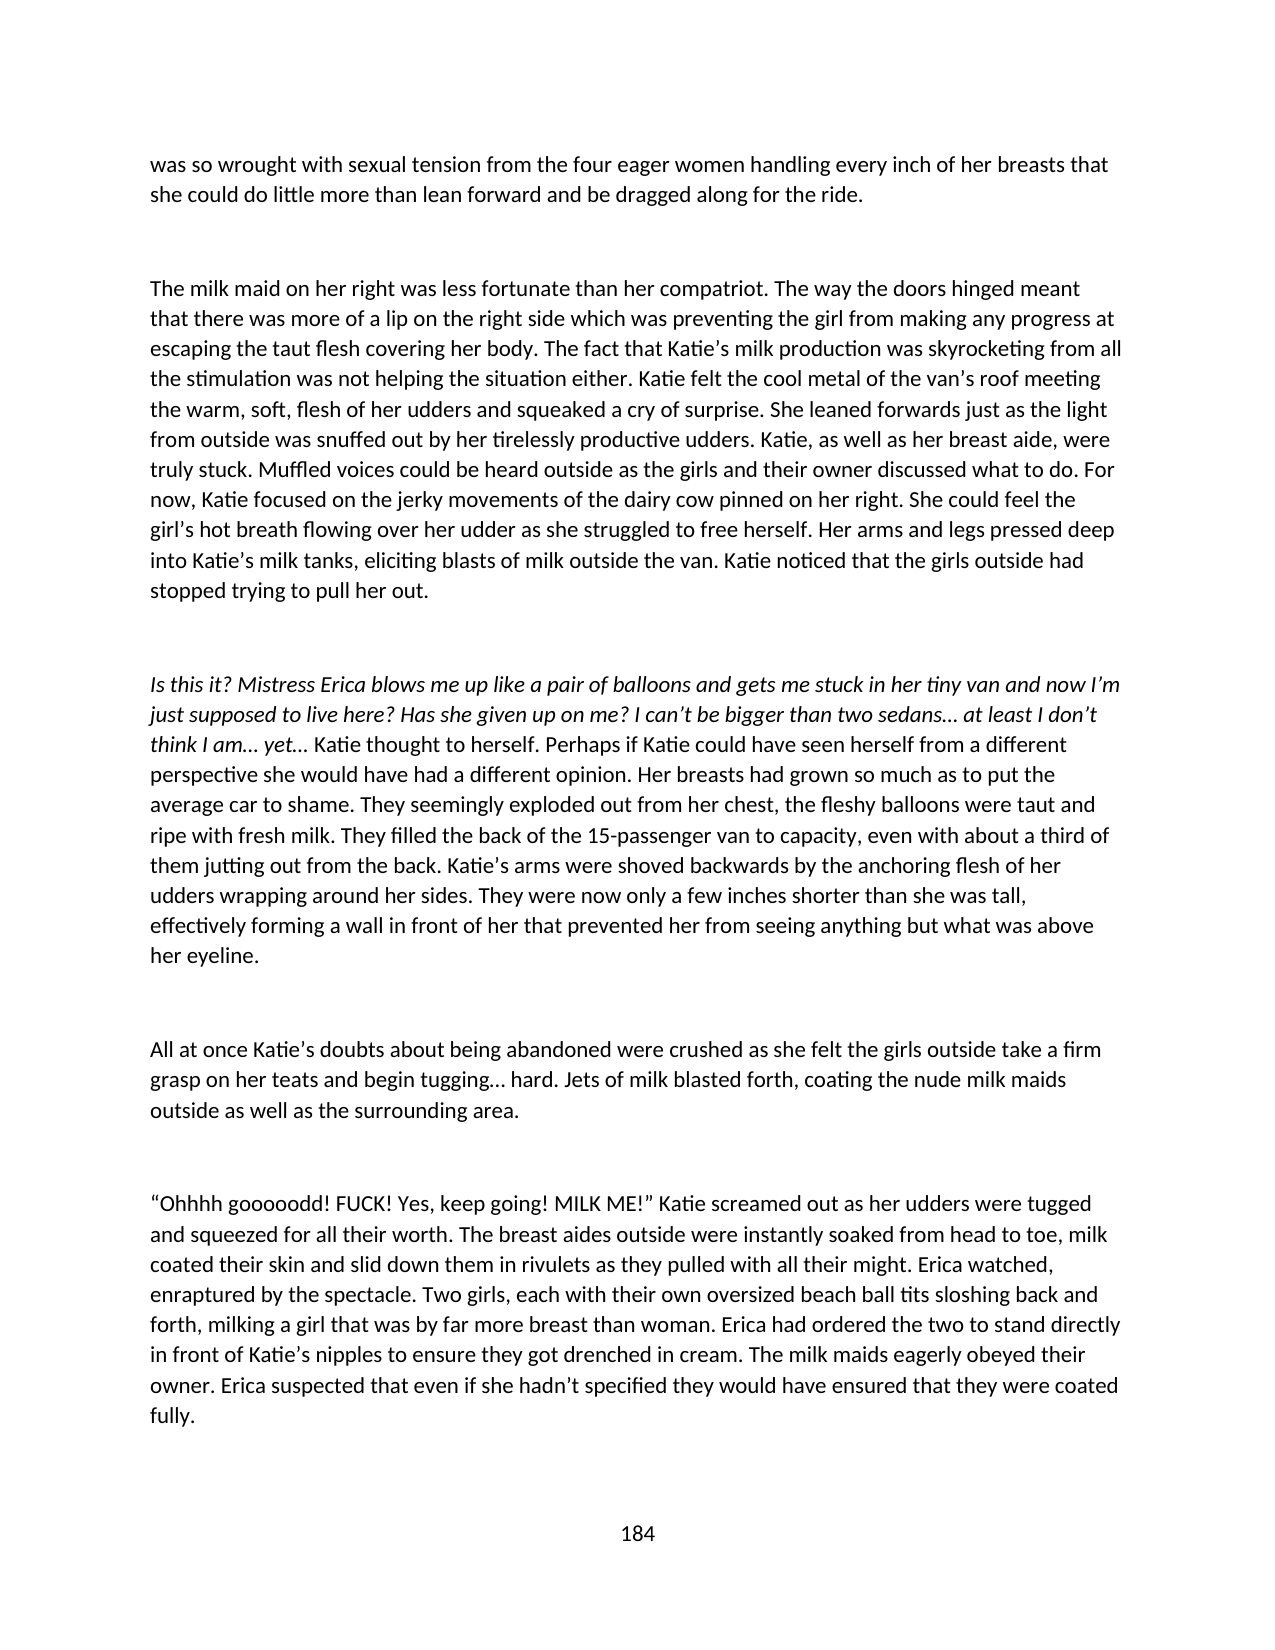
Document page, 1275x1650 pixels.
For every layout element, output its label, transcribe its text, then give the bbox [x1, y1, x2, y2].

text The milk maid on her right was less fortunate than her compatriot. The way the doors hinged meant that there was more of a lip on the right side which was preventing the girl from making any progress at escaping the taut flesh covering her body. The fact that Katie’s milk production was skyrocketing from all the stimulation was not helping the situation either. Katie felt the cool metal of the van’s roof meeting the warm, soft, flesh of her udders and squeaked a cry of surprise. She leaned forwards just as the light from outside was snuffed out by her tirelessly productive udders. Katie, as well as her breast aide, were truly stuck. Muffled voices could be heard outside as the girls and their owner discussed what to do. For now, Katie focused on the jerky movements of the dairy cow pinned on her right. She could feel the girl’s hot breath flowing over her udder as she struggled to free herself. Her arms and legs pressed deep into Katie’s milk tanks, eliciting blasts of milk outside the van. Katie noticed that the girls outside had stopped trying to pull her out. [150, 274, 1125, 604]
text “Ohhhh gooooodd! FUCK! Yes, keep going! MILK ME!” Katie screamed out as her udders were tugged and squeezed for all their worth. The breast aides outside were instantly soaked from head to toe, milk coated their skin and slid down them in rivulets as they pulled with all their might. Erica watched, enraptured by the spectacle. Two girls, each with their own oversized beach ball tits sloshing back and forth, milking a girl that was by far more breast than woman. Erica had ordered the two to stand directly in front of Katie’s nipples to ensure they got drenched in cream. The milk maids eagerly obeyed their owner. Erica suspected that even if she hadn’t specified they would have ensured that they were coated fully. [150, 1189, 1125, 1429]
text Is this it? Mistress Erica blows me up like a pair of balloons and gets me stuck in her tiny van and now I’m just supposed to live here? Has she given up on me? I can’t be bigger than two sedans… at least I don’t think I am… yet… Katie thought to herself. Perhaps if Katie could have seen herself from a different perspective she would have had a different opinion. Her breasts had grown so much as to put the average car to shame. They seemingly exploded out from her chest, the fleshy balloons were taut and ripe with fresh milk. They filled the back of the 15-passenger van to capacity, even with about a third of them jutting out from the back. Katie’s arms were shoved backwards by the anchoring flesh of her udders wrapping around her sides. They were now only a few inches shorter than she was tall, effectively forming a wall in front of her that prevented her from seeing anything but what was above her eyeline. [150, 670, 1125, 970]
text All at once Katie’s doubts about being abandoned were crushed as she felt the girls outside take a firm grasp on her teats and begin tugging… hard. Jets of milk blasted forth, coating the nude milk maids outside as well as the surrounding area. [150, 1035, 1125, 1124]
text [150, 150, 1125, 208]
